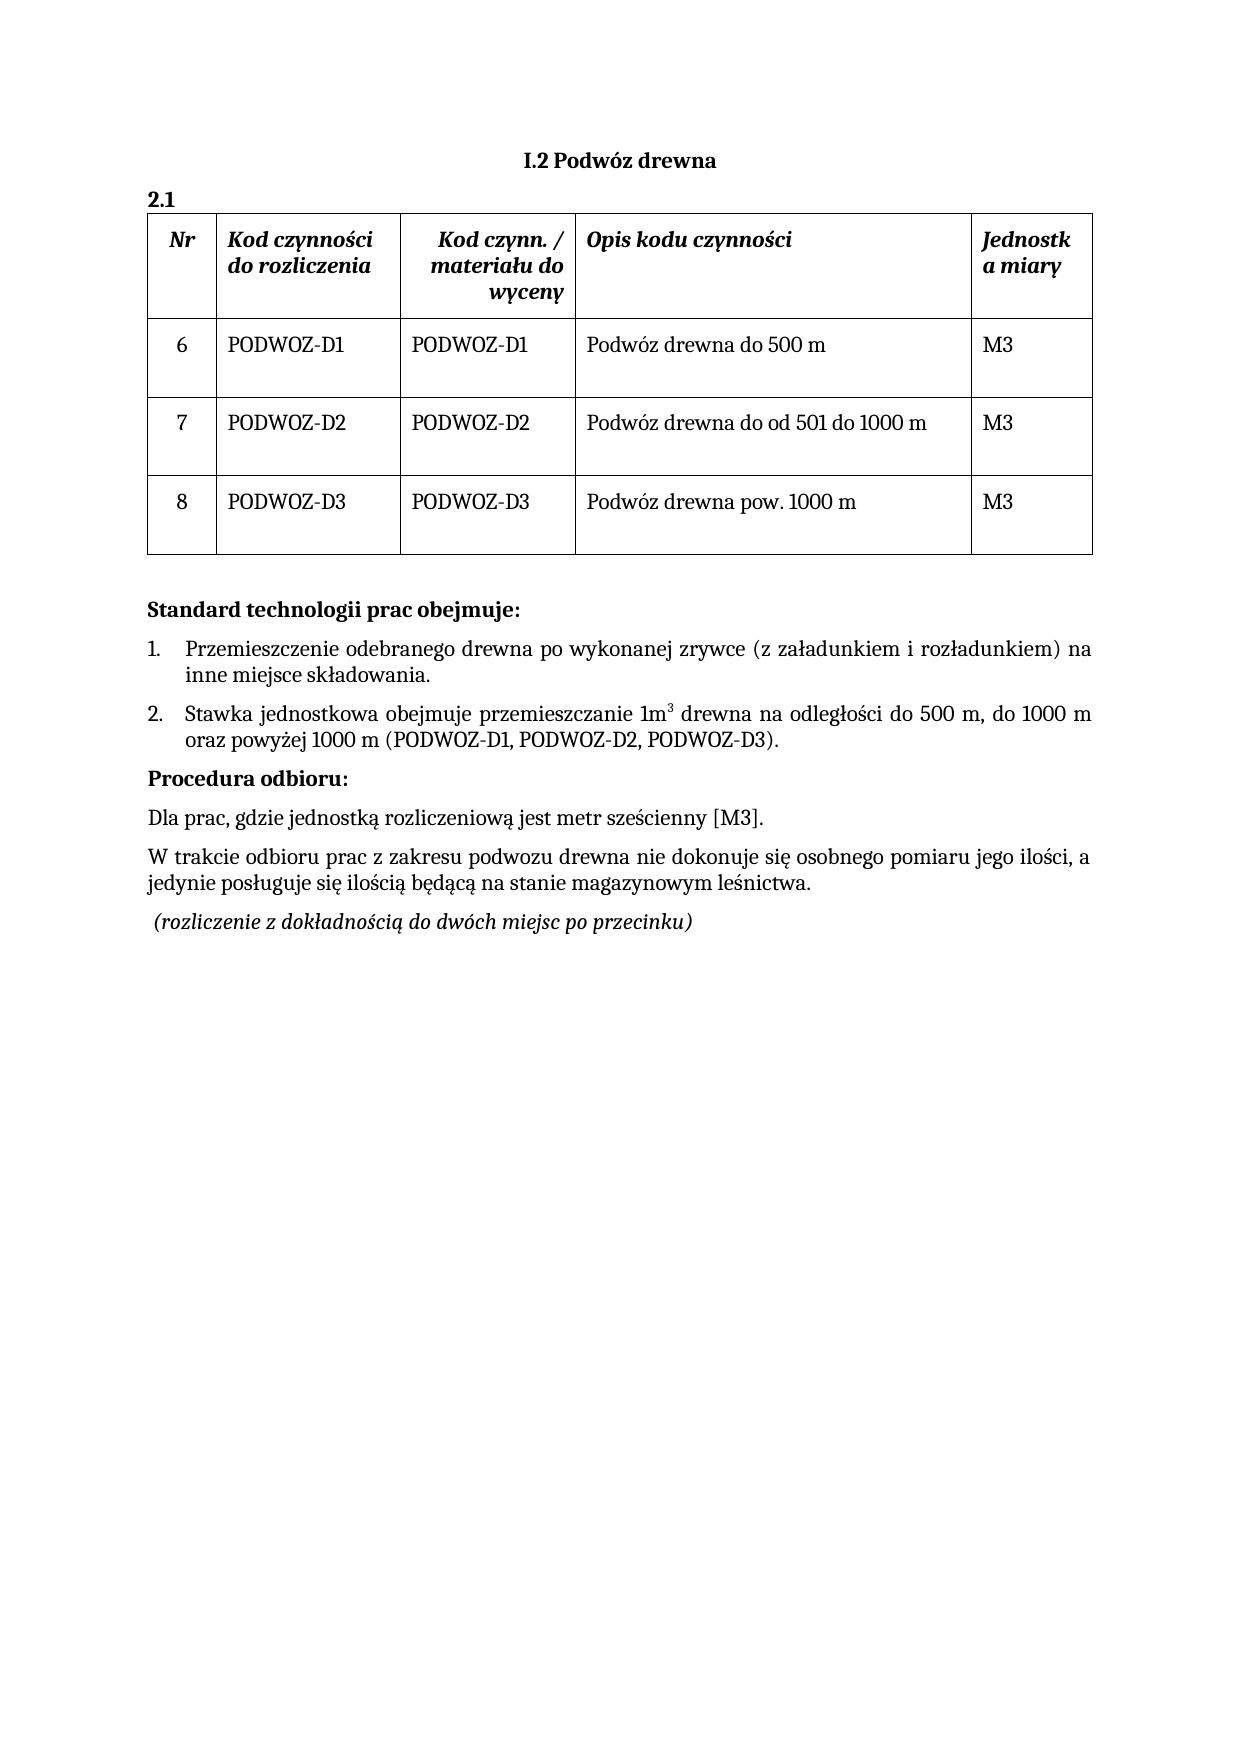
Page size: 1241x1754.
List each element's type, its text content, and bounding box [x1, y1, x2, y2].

text I.2 Podwóz drewna [148, 148, 1093, 174]
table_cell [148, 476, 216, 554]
list Przemieszczenie odebranego drewna po wykonanej zrywce (z załadunkiem i rozładunkiem) na inne miejsce składowania. [148, 635, 1093, 688]
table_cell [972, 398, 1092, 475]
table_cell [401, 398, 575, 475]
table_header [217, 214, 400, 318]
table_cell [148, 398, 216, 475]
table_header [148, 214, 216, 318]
list Stawka jednostkowa obejmuje przemieszczanie 1m3 drewna na odległości do 500 m, do 1000 m oraz powyżej 1000 m (PODWOZ-D1, PODWOZ-D2, PODWOZ-D3). [148, 701, 1093, 753]
text Dla prac, gdzie jednostką rozliczeniową jest metr sześcienny [M3]. [148, 804, 1093, 831]
text Standard technologii prac obejmuje: [148, 596, 1093, 623]
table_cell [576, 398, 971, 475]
text (rozliczenie z dokładnością do dwóch miejsc po przecinku) [148, 909, 1093, 935]
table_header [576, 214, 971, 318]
text 2.1 [148, 186, 1093, 213]
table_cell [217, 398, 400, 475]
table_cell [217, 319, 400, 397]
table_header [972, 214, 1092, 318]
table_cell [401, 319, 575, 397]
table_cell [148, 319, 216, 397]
text W trakcie odbioru prac z zakresu podwozu drewna nie dokonuje się osobnego pomiaru jego ilości, a jedynie posługuje się ilością będącą na stanie magazynowym leśnictwa. [148, 843, 1093, 896]
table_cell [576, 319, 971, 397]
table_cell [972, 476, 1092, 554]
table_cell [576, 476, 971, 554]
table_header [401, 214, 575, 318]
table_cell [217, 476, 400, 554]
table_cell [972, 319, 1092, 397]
text Procedura odbioru: [148, 766, 1093, 792]
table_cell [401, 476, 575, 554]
